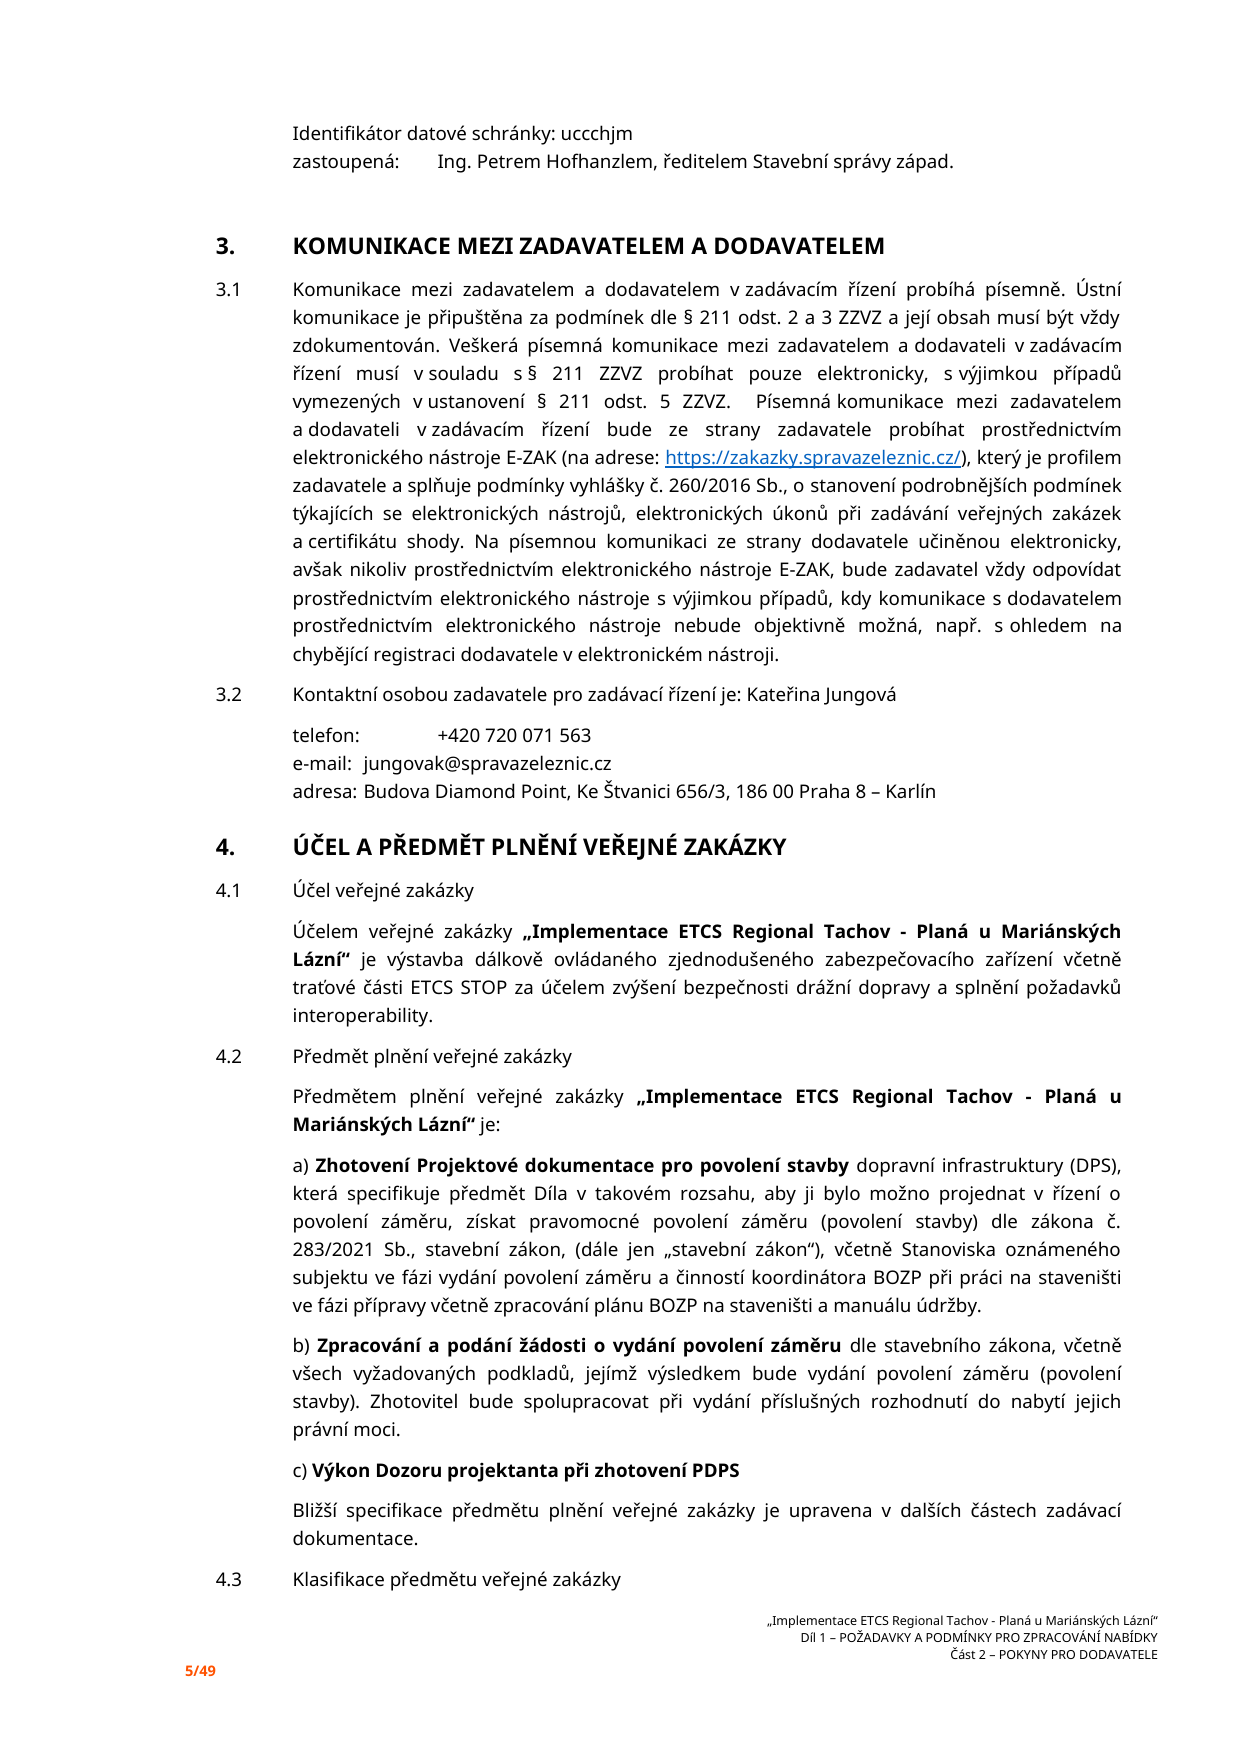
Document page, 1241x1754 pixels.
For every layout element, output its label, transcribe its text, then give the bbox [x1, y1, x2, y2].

text telefon: +420 720 071 563 [292, 722, 1122, 747]
text Účelem veřejné zakázky „Implementace ETCS Regional Tachov - Planá u Mariánských Lázní“ je výstavba dálkově ovládaného zjednodušeného zabezpečovacího zařízení včetně traťové části ETCS STOP za účelem zvýšení bezpečnosti drážní dopravy a splnění požadavků interoperability. [292, 918, 1122, 1028]
text zastoupená: Ing. Petrem Hofhanzlem, ředitelem Stavební správy západ. [292, 149, 1122, 174]
text adresa: Budova Diamond Point, Ke Štvanici 656/3, 186 00 Praha 8 – Karlín [292, 778, 1122, 803]
text KOMUNIKACE MEZI ZADAVATELEM a DODAVATELEM [216, 230, 1122, 261]
list c) Výkon Dozoru projektanta při zhotovení PDPS [292, 1457, 1122, 1483]
list Bližší specifikace předmětu plnění veřejné zakázky je upravena v dalších částech zadávací dokumentace. [292, 1498, 1122, 1551]
text Identifikátor datové schránky: uccchjm [292, 121, 1122, 146]
text Předmět plnění veřejné zakázky [216, 1043, 1122, 1068]
text Účel veřejné zakázky [216, 878, 1122, 903]
text e-mail: jungovak@spravazeleznic.cz [292, 750, 1122, 775]
text Kontaktní osobou zadavatele pro zadávací řízení je: Kateřina Jungová [216, 681, 1122, 707]
text Komunikace mezi zadavatelem a dodavatelem v zadávacím řízení probíhá písemně. Ústní komunikace je připuštěna za podmínek dle § 211 odst. 2 a 3 ZZVZ a její obsah musí být vždy zdokumentován. Veškerá písemná komunikace mezi zadavatelem a dodavateli v zadávacím řízení musí v souladu s § 211 ZZVZ probíhat pouze elektronicky, s výjimkou případů vymezených v ustanovení § 211 odst. 5 ZZVZ. Písemná komunikace mezi zadavatelem a dodavateli v zadávacím řízení bude ze strany zadavatele probíhat prostřednictvím elektronického nástroje E-ZAK (na adrese: https://zakazky.spravazeleznic.cz/), který je profilem zadavatele a splňuje podmínky vyhlášky č. 260/2016 Sb., o stanovení podrobnějších podmínek týkajících se elektronických nástrojů, elektronických úkonů při zadávání veřejných zakázek a certifikátu shody. Na písemnou komunikaci ze strany dodavatele učiněnou elektronicky, avšak nikoliv prostřednictvím elektronického nástroje E-ZAK, bude zadavatel vždy odpovídat prostřednictvím elektronického nástroje s výjimkou případů, kdy komunikace s dodavatelem prostřednictvím elektronického nástroje nebude objektivně možná, např. s ohledem na chybějící registraci dodavatele v elektronickém nástroji. [216, 277, 1122, 666]
list b) Zpracování a podání žádosti o vydání povolení záměru dle stavebního zákona, včetně všech vyžadovaných podkladů, jejímž výsledkem bude vydání povolení záměru (povolení stavby). Zhotovitel bude spolupracovat při vydání příslušných rozhodnutí do nabytí jejich právní moci. [292, 1333, 1122, 1442]
text ÚČEL a PŘEDMĚT PLNĚNÍ VEŘEJNÉ ZAKÁZKY [216, 831, 1122, 862]
list a) Zhotovení Projektové dokumentace pro povolení stavby dopravní infrastruktury (DPS), která specifikuje předmět Díla v takovém rozsahu, aby ji bylo možno projednat v řízení o povolení záměru, získat pravomocné povolení záměru (povolení stavby) dle zákona č. 283/2021 Sb., stavební zákon, (dále jen „stavební zákon“), včetně Stanoviska oznámeného subjektu ve fázi vydání povolení záměru a činností koordinátora BOZP při práci na staveništi ve fázi přípravy včetně zpracování plánu BOZP na staveništi a manuálu údržby. [292, 1152, 1122, 1318]
list Předmětem plnění veřejné zakázky „Implementace ETCS Regional Tachov - Planá u Mariánských Lázní“ je: [292, 1083, 1122, 1137]
text Klasifikace předmětu veřejné zakázky [216, 1566, 1122, 1592]
